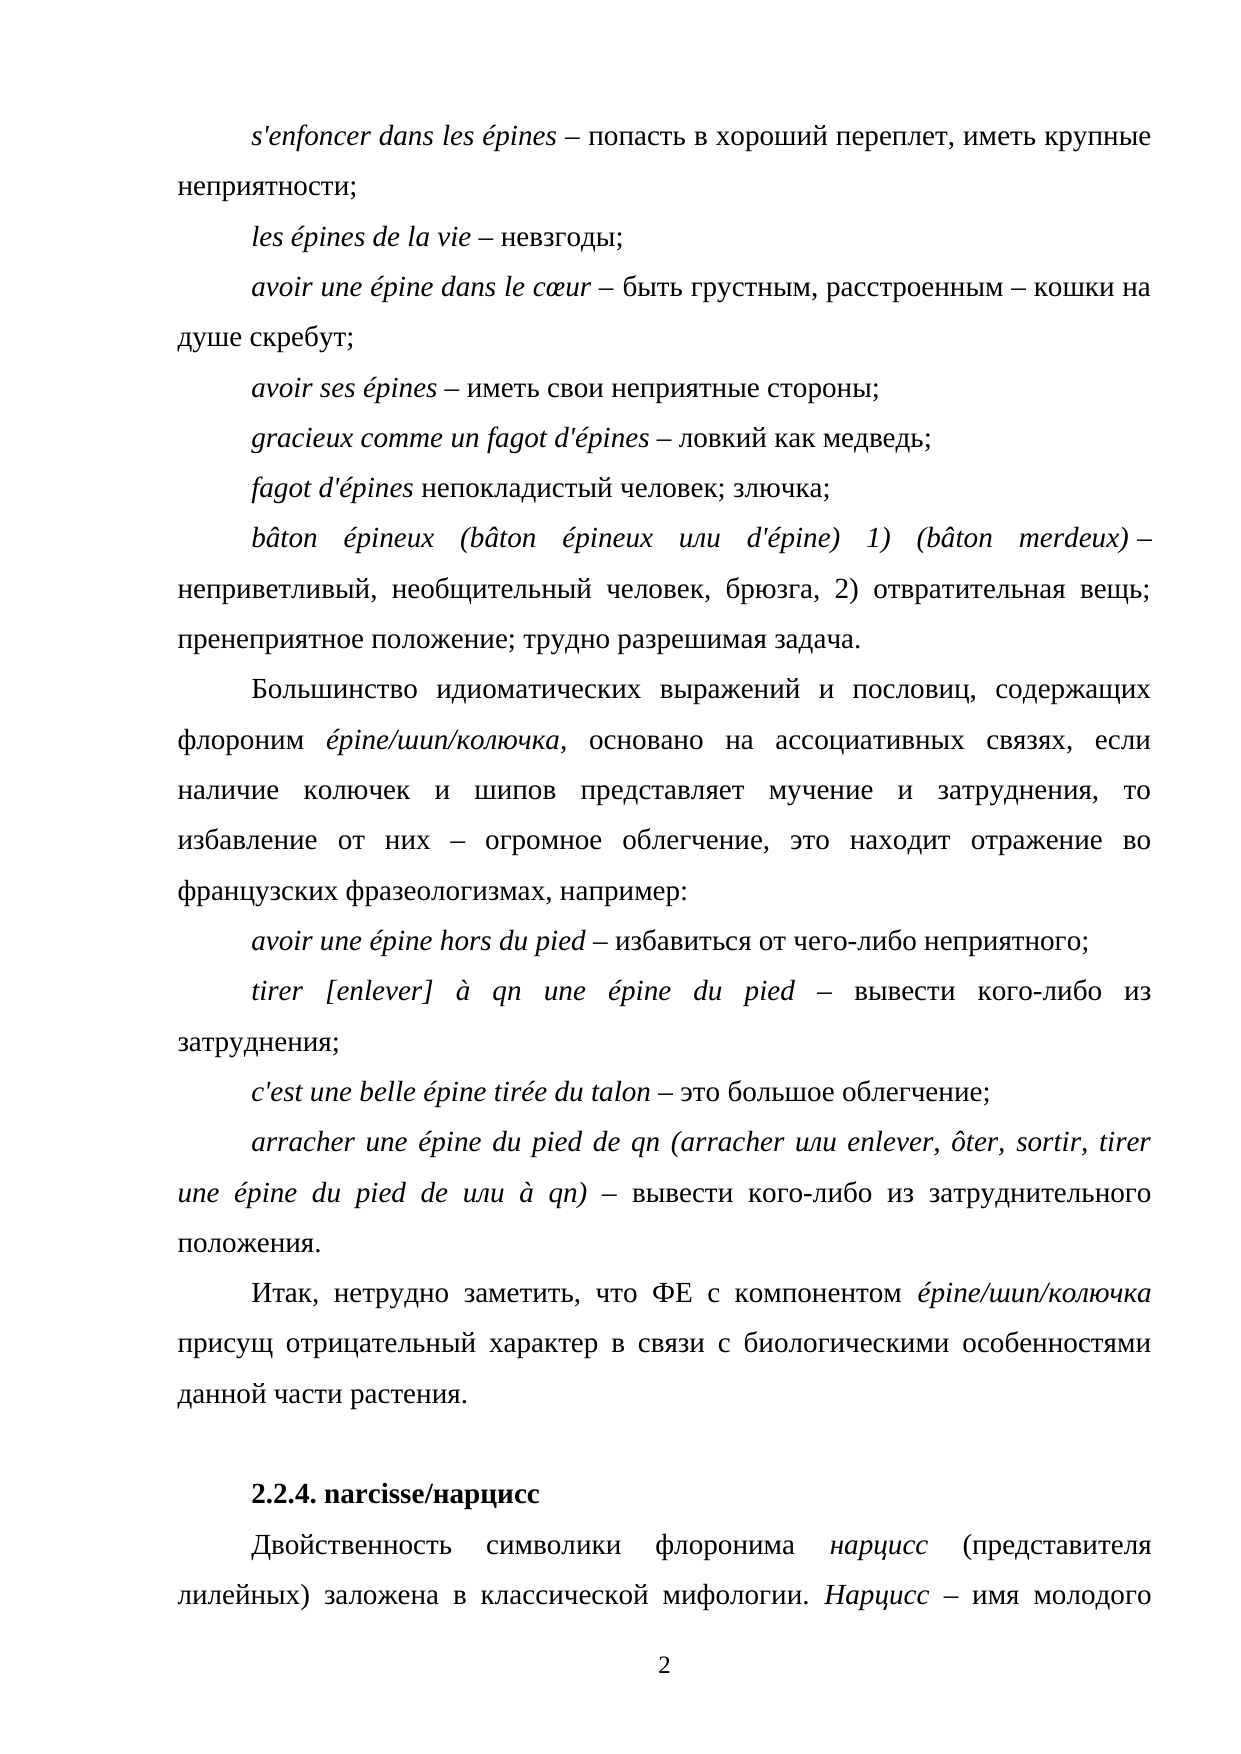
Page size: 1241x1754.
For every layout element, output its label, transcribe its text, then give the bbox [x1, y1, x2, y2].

text Большинство идиоматических выражений и пословиц, содержащих флороним épine/шип/колючка, основано на ассоциативных связях, если наличие колючек и шипов представляет мучение и затруднения, то избавление от них – огромное облегчение, это находит отражение во французских фразеологизмах, например: [177, 672, 1152, 906]
text avoir une épine hors du pied – избавиться от чего-либо неприятного; [177, 923, 1152, 957]
text avoir ses épines – иметь свои неприятные стороны; [177, 370, 1152, 403]
text Итак, нетрудно заметить, что ФЕ с компонентом épine/шип/колючка присущ отрицательный характер в связи с биологическими особенностями данной части растения. [177, 1275, 1152, 1409]
text arracher une épine du pied de qn (arracher или enlever, ôter, sortir, tirer une épine du pied de или à qn) – вывести кого-либо из затруднительного положения. [177, 1124, 1152, 1258]
text s'enfoncer dans les épines – попасть в хороший переплет, иметь крупные неприятности; [177, 118, 1152, 202]
text c'est une belle épine tirée du talon – это большое облегчение; [177, 1074, 1152, 1108]
text les épines de la vie – невзгоды; [177, 219, 1152, 252]
text fagot d'épines непокладистый человек; злючка; [177, 470, 1152, 504]
text gracieux comme un fagot d'épines – ловкий как медведь; [177, 420, 1152, 453]
text avoir une épine dans le cœur – быть грустным, расстроенным – кошки на душе скребут; [177, 269, 1152, 353]
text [177, 1527, 1152, 1611]
text tirer [enlever] à qn une épine du pied – вывести кого-либо из затруднения; [177, 973, 1152, 1057]
subtitle 2.2.4. narcisse/нарцисс [177, 1477, 1152, 1510]
text bâton épineux (bâton épineux или d'épine) 1) (bâton merdeux) – неприветливый, необщительный человек, брюзга, 2) отвратительная вещь; пренеприятное положение; трудно разрешимая задача. [177, 521, 1152, 655]
